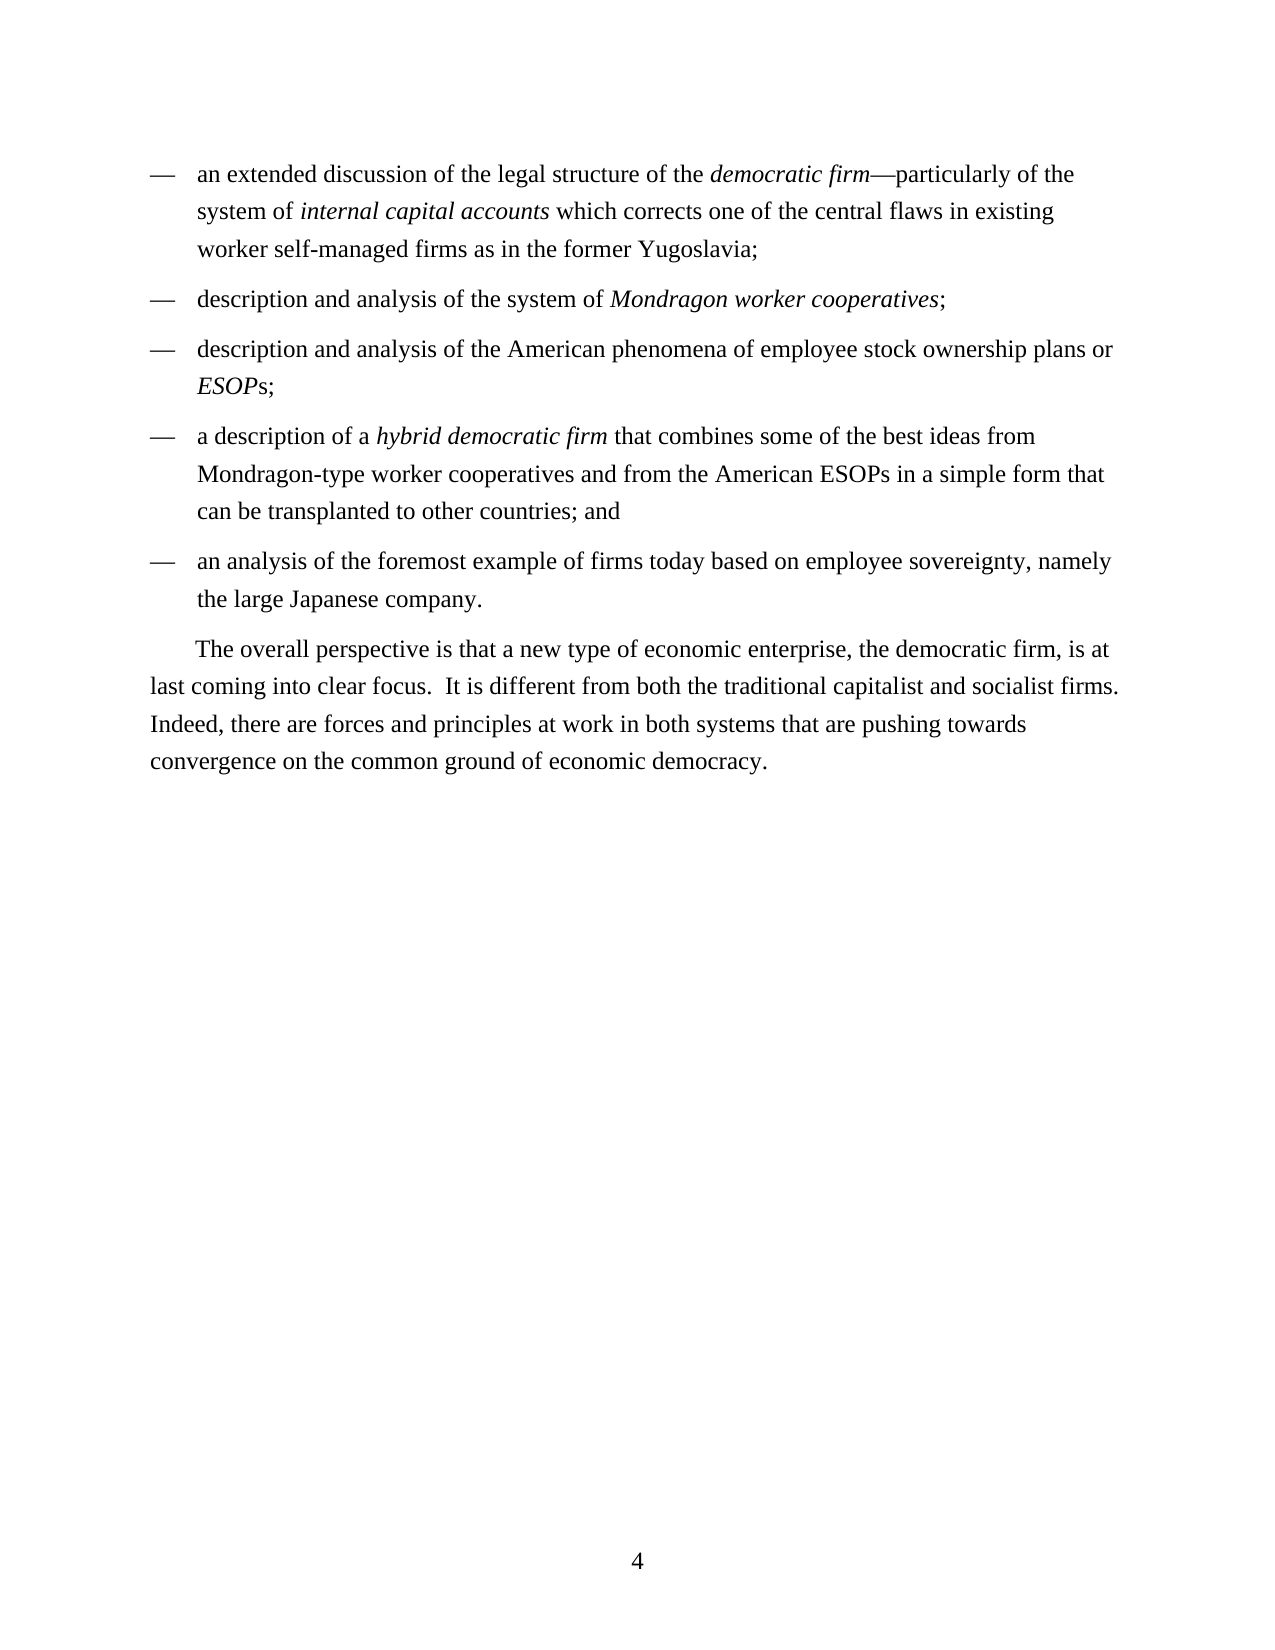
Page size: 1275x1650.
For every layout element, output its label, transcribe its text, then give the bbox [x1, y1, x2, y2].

text — a description of a hybrid democratic firm that combines some of the best ideas from Mondragon-type worker cooperatives and from the American ESOPs in a simple form that can be transplanted to other countries; and [150, 412, 1125, 525]
text The overall perspective is that a new type of economic enterprise, the democratic firm, is at last coming into clear focus. It is different from both the traditional capitalist and socialist firms. Indeed, there are forces and principles at work in both systems that are pushing towards convergence on the common ground of economic democracy. [150, 625, 1125, 775]
text — description and analysis of the American phenomena of employee stock ownership plans or ESOPs; [150, 325, 1125, 400]
text — description and analysis of the system of Mondragon worker cooperatives; [150, 275, 1125, 312]
text — an extended discussion of the legal structure of the democratic firm—particularly of the system of internal capital accounts which corrects one of the central flaws in existing worker self-managed firms as in the former Yugoslavia; [150, 150, 1125, 262]
text — an analysis of the foremost example of firms today based on employee sovereignty, namely the large Japanese company. [150, 537, 1125, 612]
